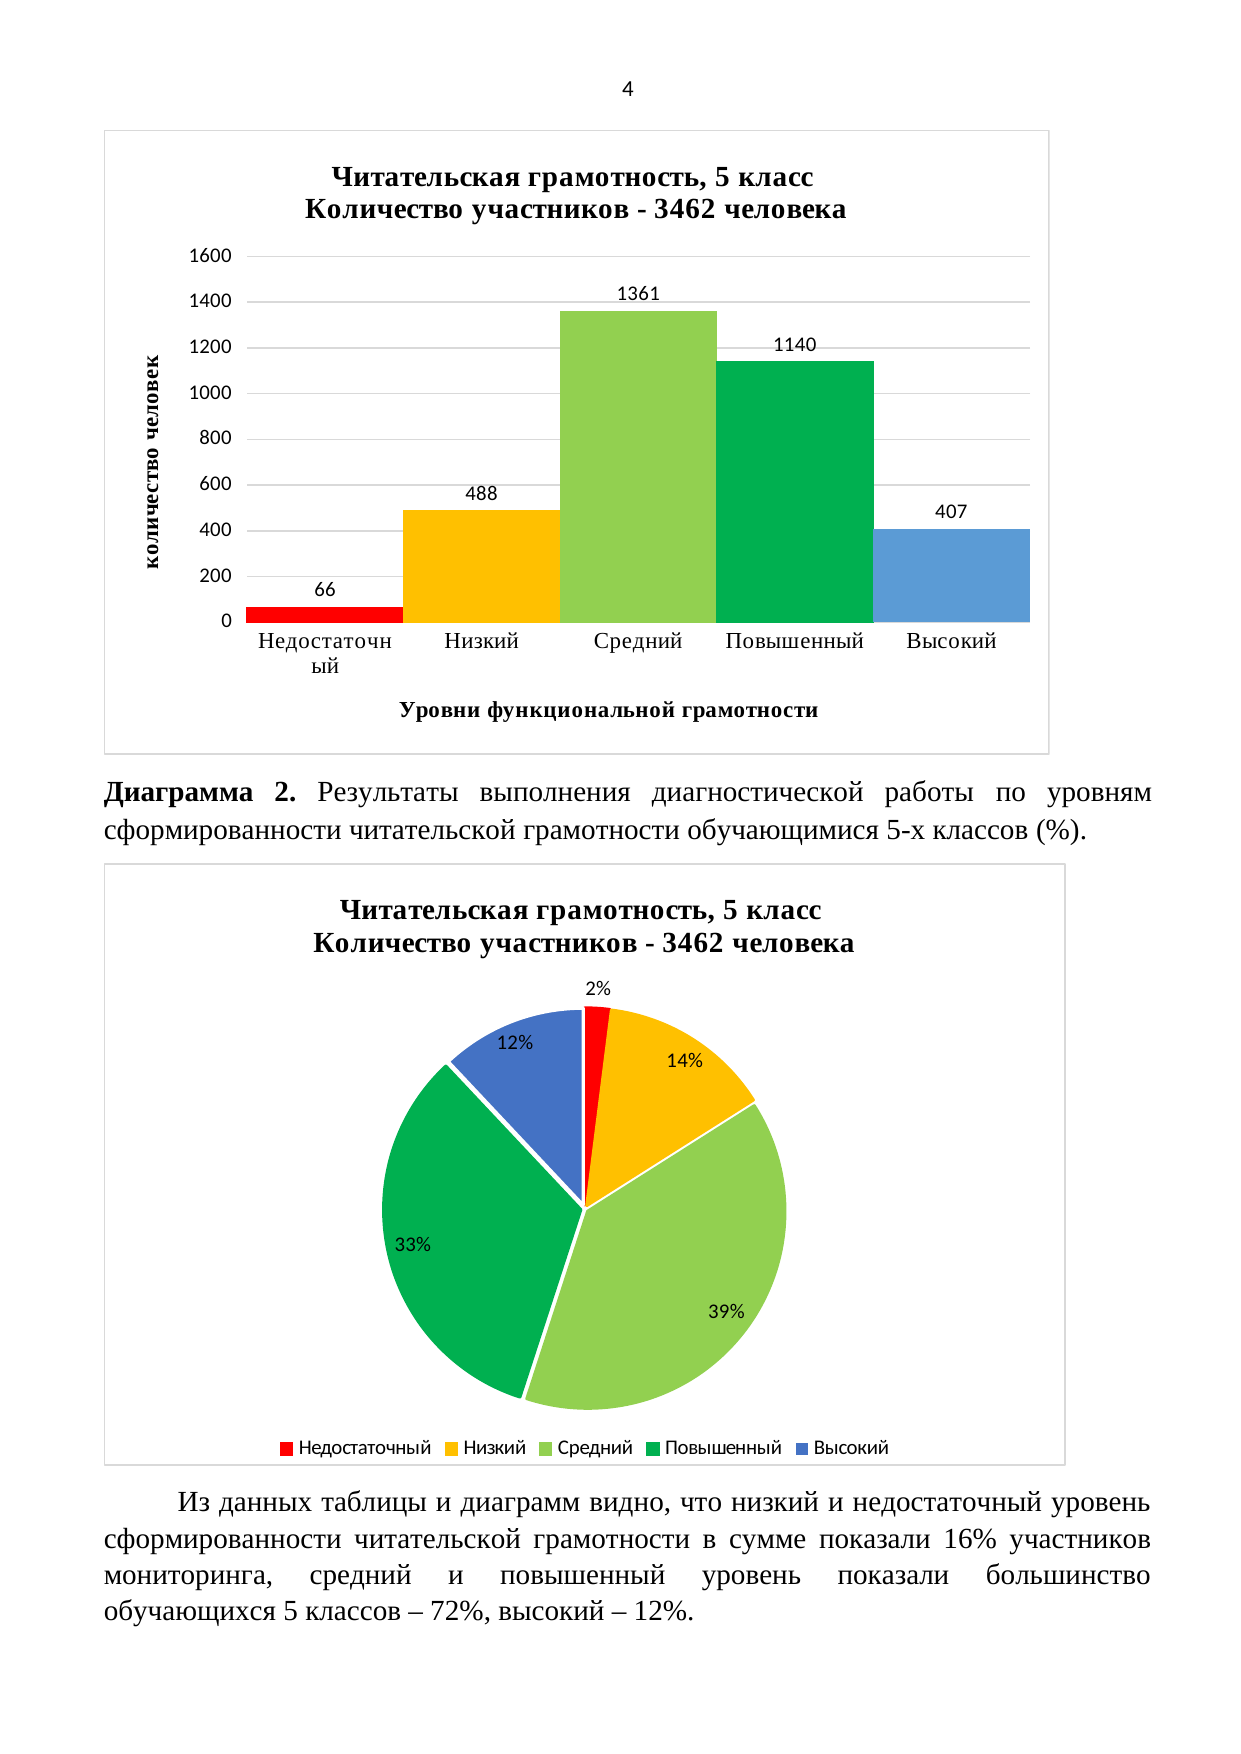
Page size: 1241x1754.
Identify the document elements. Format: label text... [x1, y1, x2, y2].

text Из данных таблицы и диаграмм видно, что низкий и недостаточный уровень сформированности читательской грамотности в сумме показали 16% участников мониторинга, средний и повышенный уровень показали большинство обучающихся 5 классов – 72%, высокий – 12%. [103, 1484, 1152, 1627]
text Диаграмма 2. Результаты выполнения диагностической работы по уровням сформированности читательской грамотности обучающимися 5-х классов (%). [103, 774, 1152, 846]
